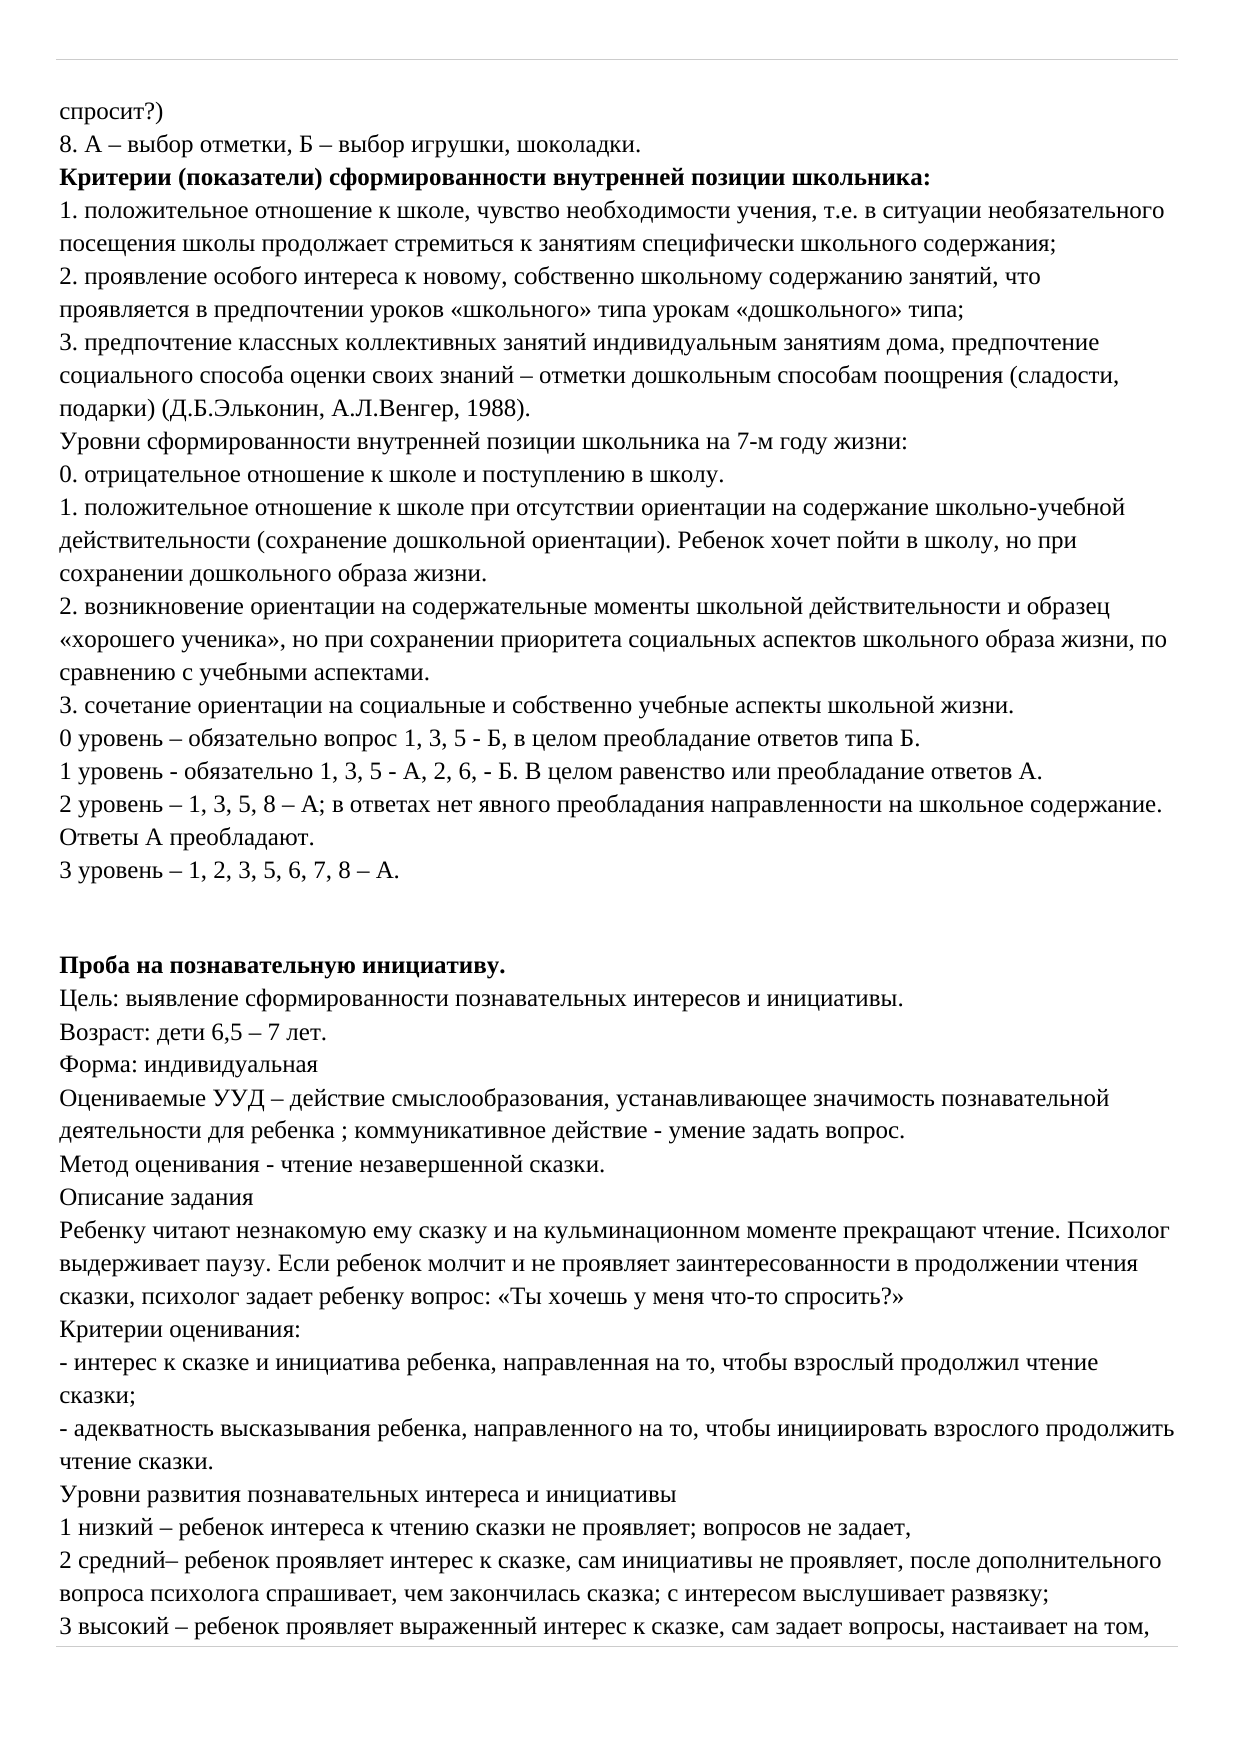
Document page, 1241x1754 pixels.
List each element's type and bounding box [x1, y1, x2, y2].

table_header [56, 60, 1178, 1646]
